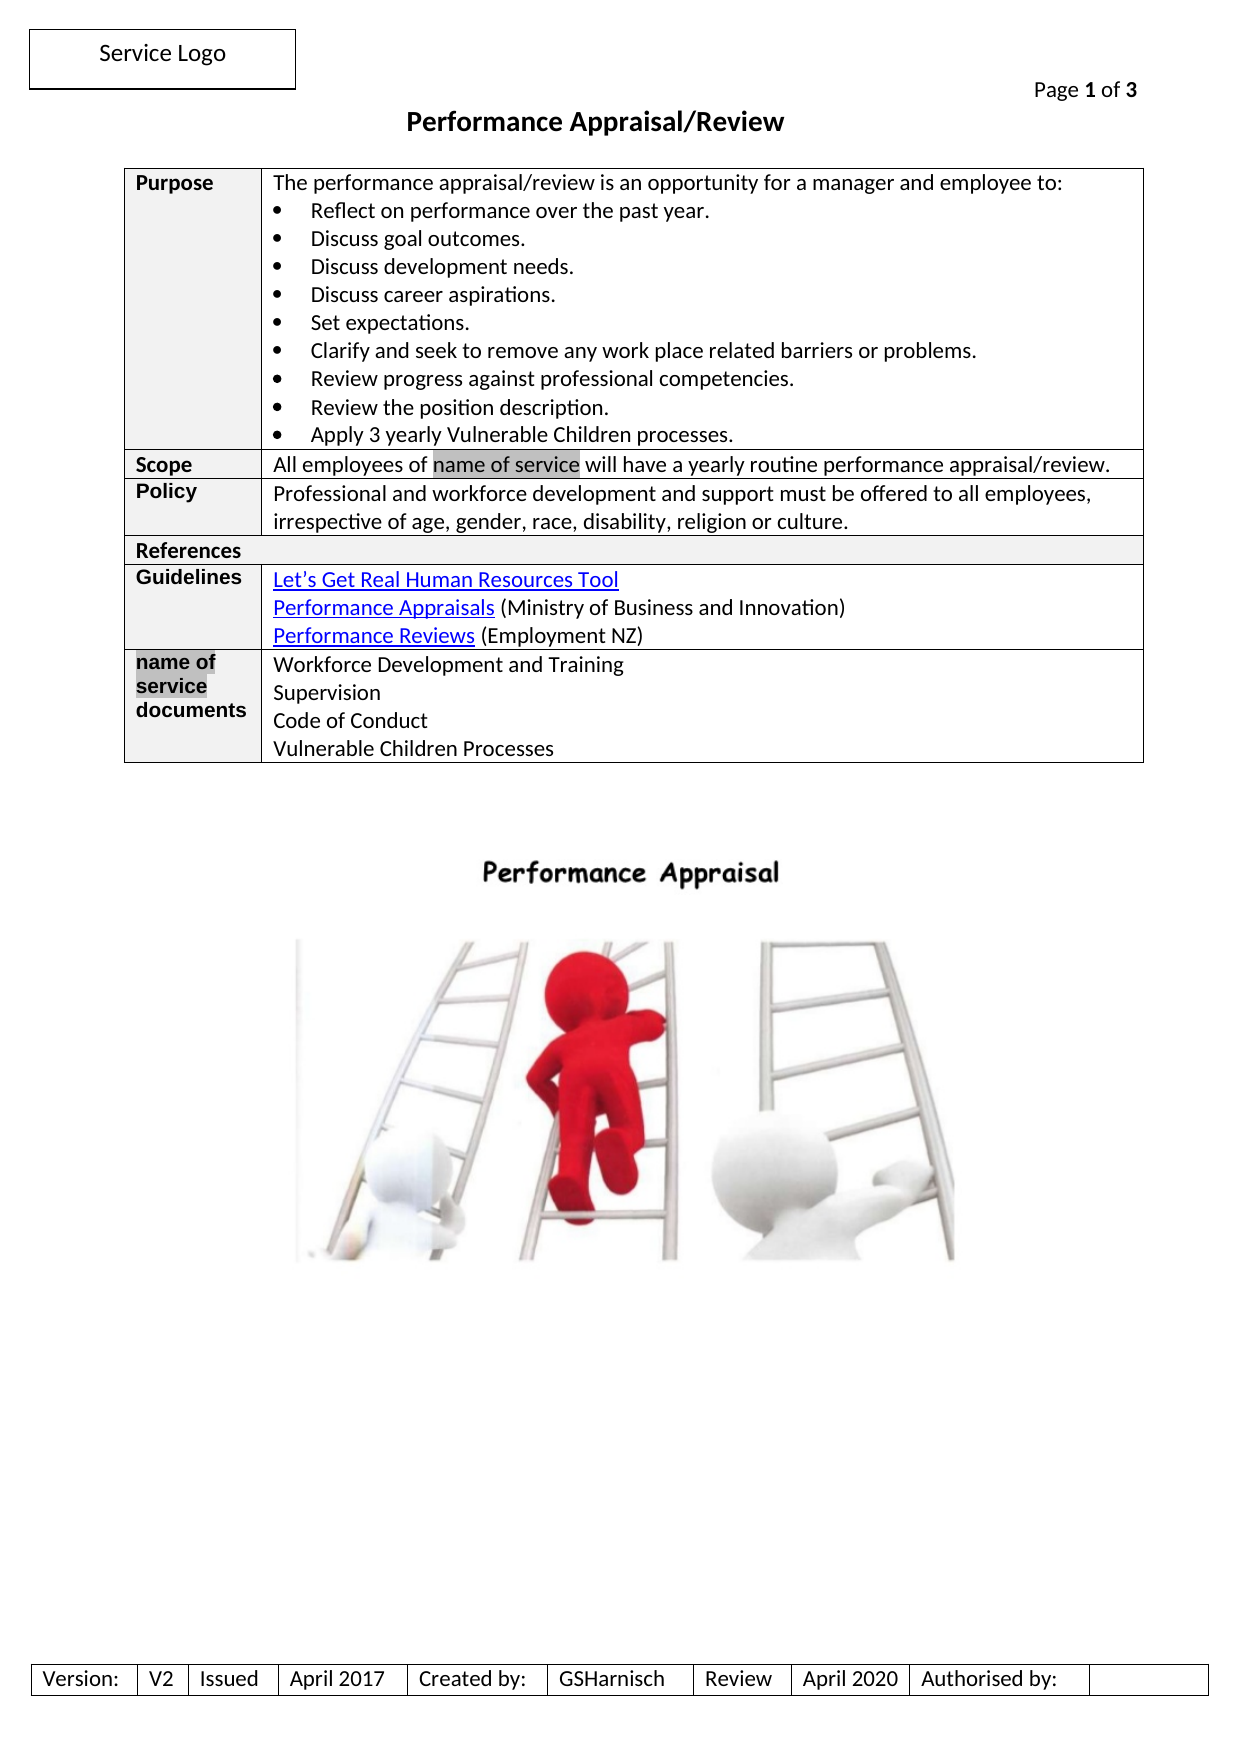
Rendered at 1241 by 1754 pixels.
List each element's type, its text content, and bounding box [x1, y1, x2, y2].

table_cell All employees of name of service will have a yearly routine performance appraisal/review. [580, 450, 1143, 478]
table_cell Scope [125, 450, 261, 478]
table_cell Let’s Get Real Human Resources Tool Performance Appraisals (Ministry of Business and Innovation) Performance Reviews (Employment NZ) [262, 565, 1143, 649]
picture [215, 797, 1034, 1405]
table_header The performance appraisal/review is an opportunity for a manager and employee to: Reflect on performance over the past year. Discuss goal outcomes. Discuss development needs. Discuss career aspirations. Set expectations. Clarify and seek to remove any work place related barriers or problems. Review progress against professional competencies. Review the position description. Apply 3 yearly Vulnerable Children processes. [262, 169, 1143, 449]
table_cell Policy [125, 479, 261, 535]
table_cell Guidelines [125, 565, 261, 649]
table_header Purpose [125, 169, 261, 449]
table_cell name of service documents [125, 650, 261, 762]
table_cell Workforce Development and Training Supervision Code of Conduct Vulnerable Children Processes [262, 650, 1143, 762]
table_cell Professional and workforce development and support must be offered to all employees, irrespective of age, gender, race, disability, religion or culture. [262, 479, 1143, 535]
table_cell References [125, 536, 1143, 564]
